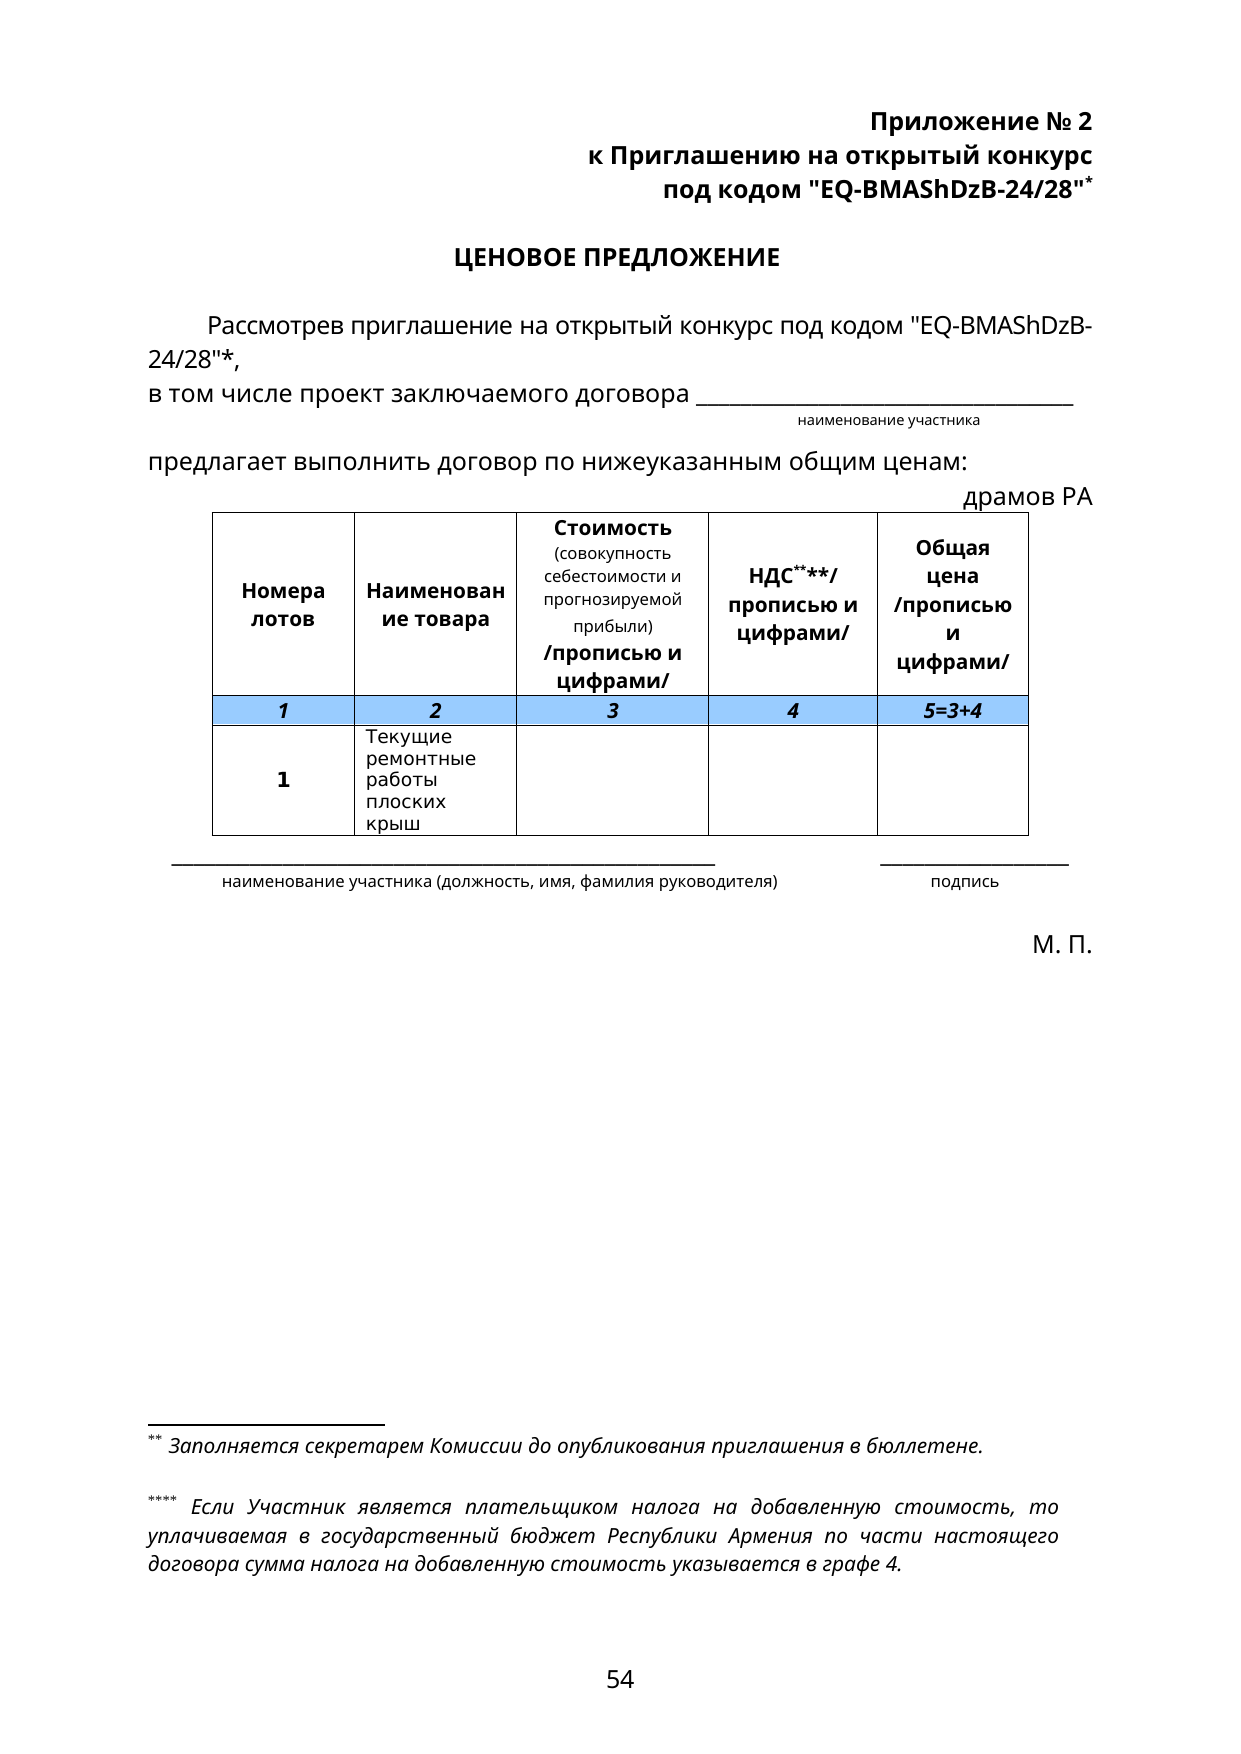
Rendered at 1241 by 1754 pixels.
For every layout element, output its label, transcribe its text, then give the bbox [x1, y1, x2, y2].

table_header Общая цена /прописью и цифрами/ [878, 513, 1028, 695]
text драмов РА [148, 478, 1092, 512]
text предлагает выполнить договор по нижеуказанным общим ценам: [148, 444, 1092, 478]
table_header Номера лотов [213, 513, 354, 695]
text к Приглашению на открытый конкурс под кодом "EQ-BMAShDzB-24/28"* [148, 137, 1092, 206]
table_cell 5=3+4 [878, 696, 1028, 724]
text Рассмотрев приглашение на открытый конкурс под кодом "EQ-BMAShDzB-24/28"*, [148, 308, 1092, 376]
text ЦЕНОВОЕ ПРЕДЛОЖЕНИЕ [141, 240, 1092, 274]
table_cell 1 [213, 726, 354, 835]
table_cell 4 [709, 696, 877, 724]
table_cell 3 [517, 696, 708, 724]
table_cell 2 [355, 696, 516, 724]
text М. П. [148, 927, 1092, 961]
text наименование участника [797, 410, 1092, 444]
table_cell 1 [213, 696, 354, 724]
text в том числе проект заключаемого договора __________________________________ [148, 376, 1092, 410]
text _________________________________________________ _________________ [148, 836, 1092, 870]
table_header НДС**/прописью и цифрами/ [709, 513, 877, 695]
table_cell Текущие ремонтные работы плоских крыш [355, 726, 516, 835]
table_header Стоимость (совокупность себестоимости и прогнозируемой прибыли) /прописью и цифрами/ [517, 513, 708, 695]
table_header Наименование товара [355, 513, 516, 695]
table_cell [878, 726, 1028, 835]
table_cell [709, 726, 877, 835]
text Приложение № 2 [148, 103, 1092, 137]
text наименование участника (должность, имя, фамилия руководителя) подпись [222, 870, 1092, 893]
table_cell [517, 726, 708, 835]
